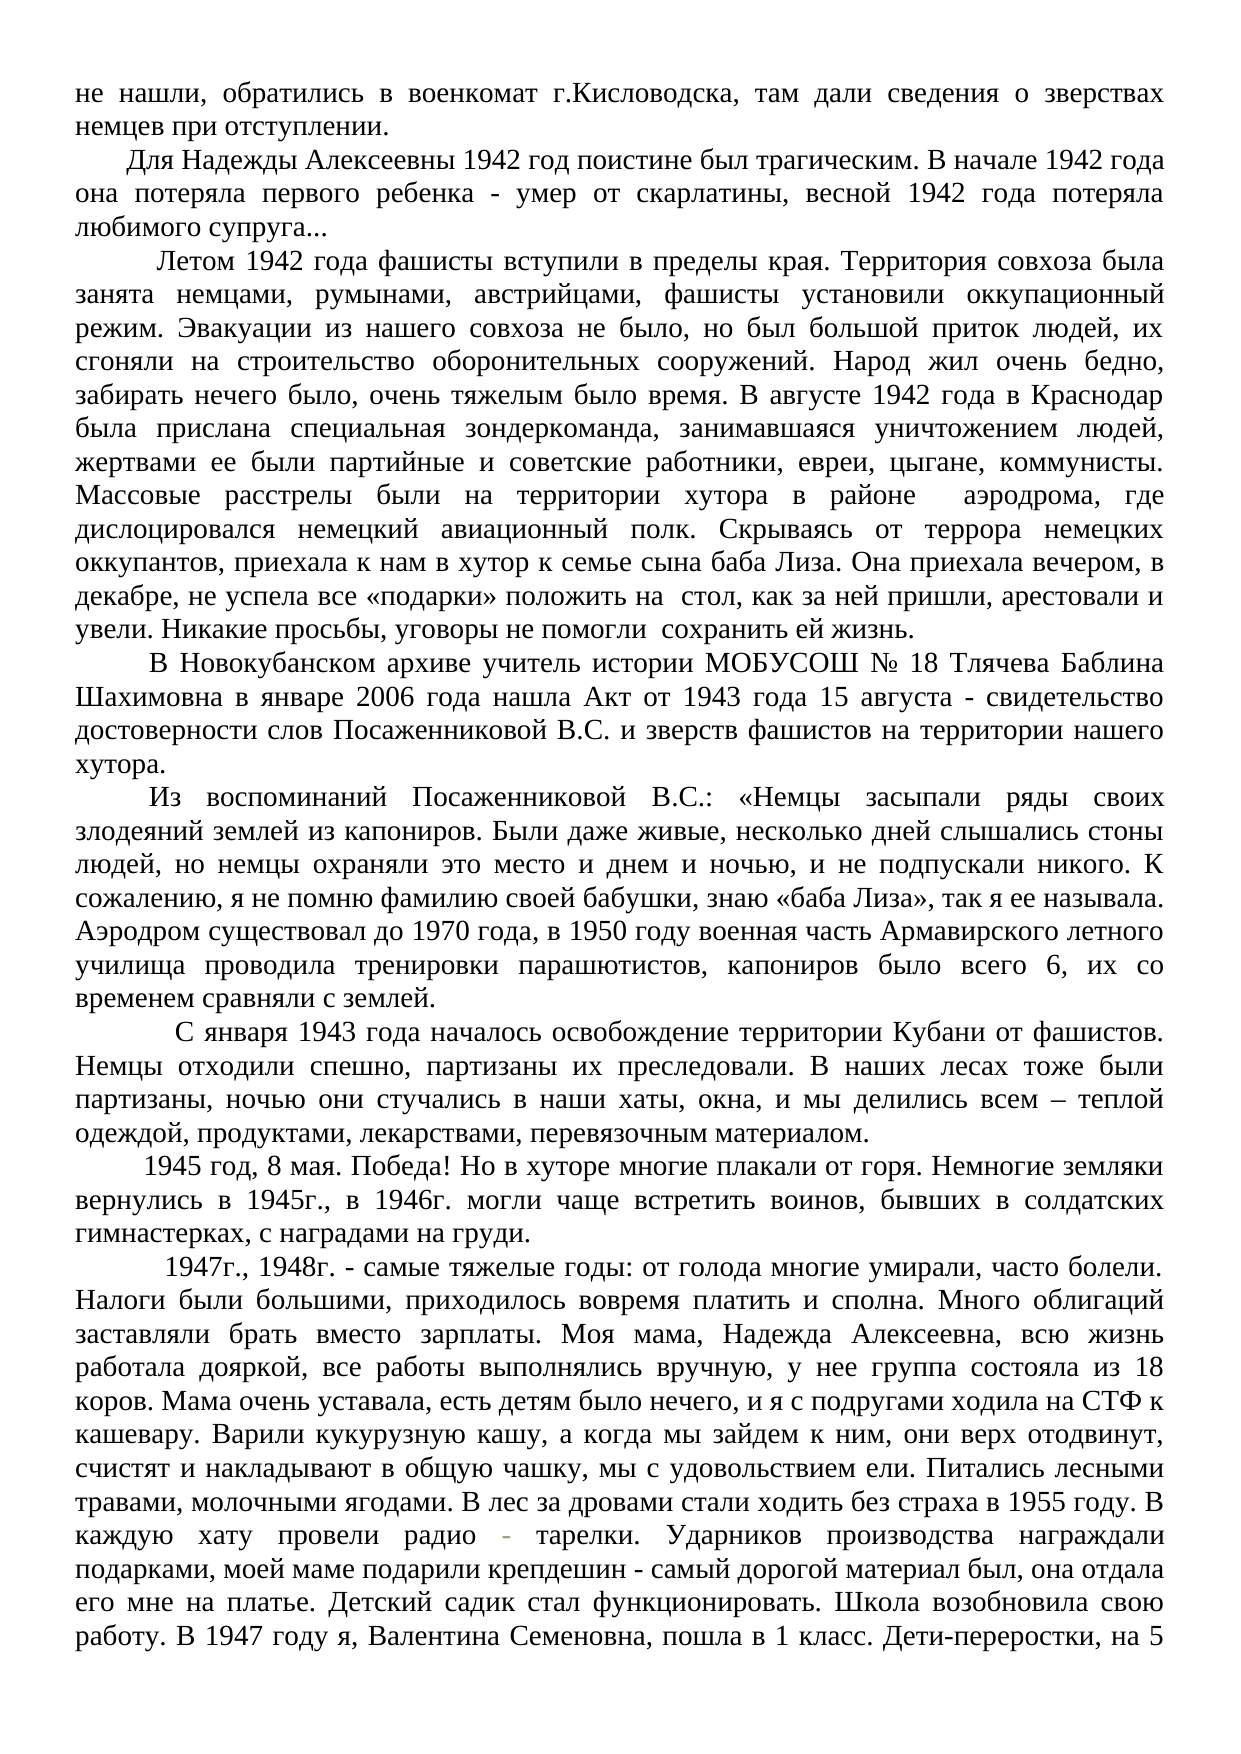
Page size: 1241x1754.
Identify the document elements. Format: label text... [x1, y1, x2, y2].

text Летом 1942 года фашисты вступили в пределы края. Территория совхоза была занята немцами, румынами, австрийцами, фашисты установили оккупационный режим. Эвакуации из нашего совхоза не было, но был большой приток людей, их сгоняли на строительство оборонительных сооружений. Народ жил очень бедно, забирать нечего было, очень тяжелым было время. В августе 1942 года в Краснодар была прислана специальная зондеркоманда, занимавшаяся уничтожением людей, жертвами ее были партийные и советские работники, евреи, цыгане, коммунисты. Массовые расстрелы были на территории хутора в районе аэродрома, где дислоцировался немецкий авиационный полк. Скрываясь от террора немецких оккупантов, приехала к нам в хутор к семье сына баба Лиза. Она приехала вечером, в декабре, не успела все «подарки» положить на стол, как за ней пришли, арестовали и увели. Никакие просьбы, уговоры не помогли сохранить ей жизнь. [75, 243, 1165, 645]
text В Новокубанском архиве учитель истории МОБУСОШ № 18 Тлячева Баблина Шахимовна в январе 2006 года нашла Акт от 1943 года 15 августа - свидетельство достоверности слов Посаженниковой В.С. и зверств фашистов на территории нашего хутора. [75, 645, 1165, 779]
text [75, 1249, 1165, 1651]
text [75, 75, 1165, 142]
text Из воспоминаний Посаженниковой B.C.: «Немцы засыпали ряды своих злодеяний землей из капониров. Были даже живые, несколько дней слышались стоны людей, но немцы охраняли это место и днем и ночью, и не подпускали никого. К сожалению, я не помню фамилию своей бабушки, знаю «баба Лиза», так я ее называла. Аэродром существовал до 1970 года, в 1950 году военная часть Армавирского летного училища проводила тренировки парашютистов, капониров было всего 6, их со временем сравняли с землей. [75, 779, 1165, 1014]
text 1945 год, 8 мая. Победа! Но в хуторе многие плакали от горя. Немногие земляки вернулись в 1945г., в 1946г. могли чаще встретить воинов, бывших в солдатских гимнастерках, с наградами на груди. [75, 1148, 1165, 1249]
text С января 1943 года началось освобождение территории Кубани от фашистов. Немцы отходили спешно, партизаны их преследовали. В наших лесах тоже были партизаны, ночью они стучались в наши хаты, окна, и мы делились всем – теплой одеждой, продуктами, лекарствами, перевязочным материалом. [75, 1014, 1165, 1148]
text Для Надежды Алексеевны 1942 год поистине был трагическим. В начале 1942 года она потеряла первого ребенка - умер от скарлатины, весной 1942 года потеряла любимого супруга... [75, 142, 1165, 243]
